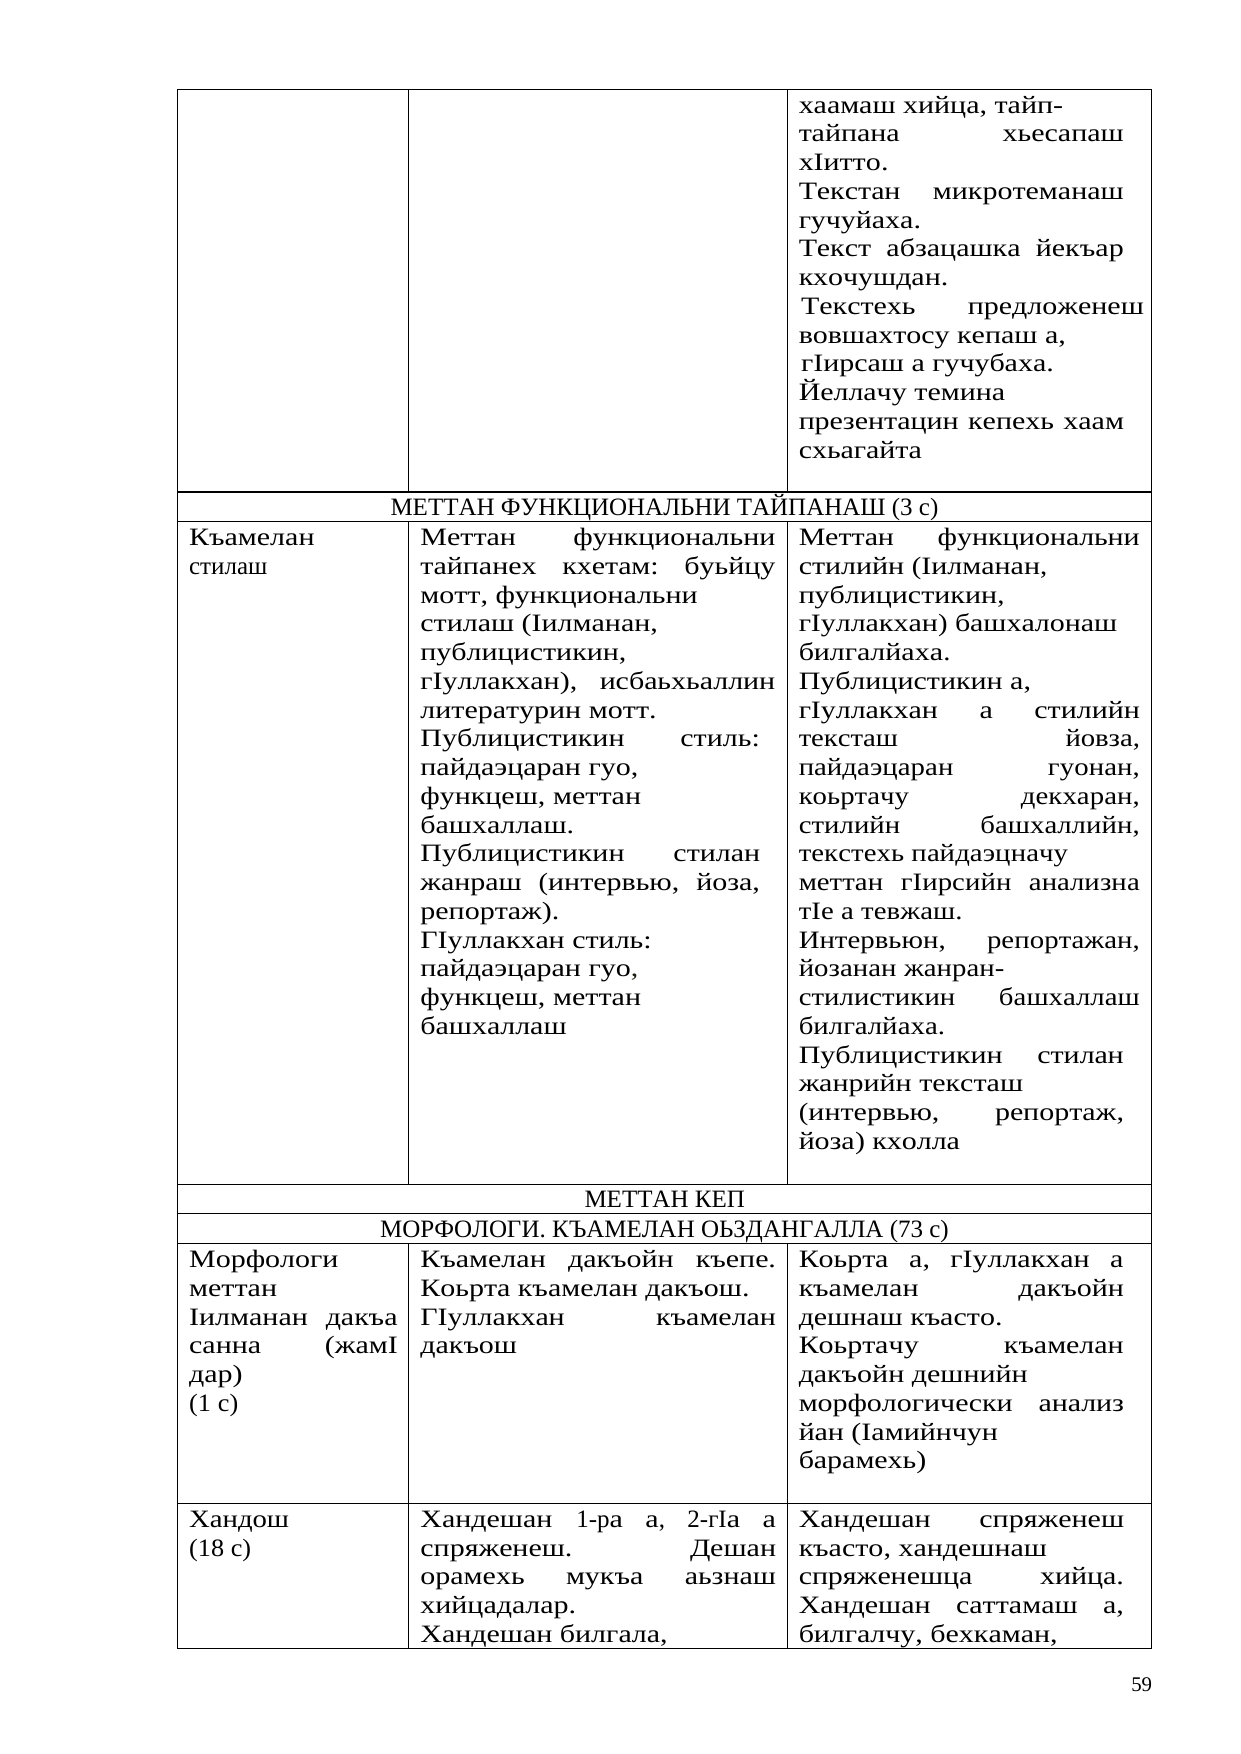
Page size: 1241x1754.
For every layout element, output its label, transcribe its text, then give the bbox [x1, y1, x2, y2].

table_cell Морфологи меттан Iилманан дакъа санна (жамI дар) (1 с) [178, 1244, 408, 1503]
table_cell МЕТТАН КЕП [178, 1185, 1151, 1213]
table_cell МОРФОЛОГИ. КЪАМЕЛАН ОЬЗДАНГАЛЛА (73 с) [178, 1214, 1151, 1243]
table_cell Къамелан стилаш [178, 522, 408, 1183]
table_cell Меттан функциональни тайпанех кхетам: буьйцу мотт, функциональни стилаш (Iилманан, публицистикин, гIуллакхан), исбаьхьаллин литературин мотт. Публицистикин стиль: пайдаэцаран гуо, функцеш, меттан башхаллаш. Публицистикин стилан жанраш (интервью, йоза, репортаж). ГIуллакхан стиль: пайдаэцаран гуо, функцеш, меттан башхаллаш [409, 522, 787, 1183]
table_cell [788, 1504, 1151, 1648]
table_cell Меттан функциональни стилийн (Ӏилманан, публицистикин, гӀуллакхан) башхалонаш билгалйаха. Публицистикин а, гӀуллакхан а стилийн тексташ йовза, пайдаэцаран гуонан, коьртачу декхаран, стилийн башхаллийн, текстехь пайдаэцначу меттан гӀирсийн анализна тӀе а тевжаш. Интервьюн, репортажан, йозанан жанран- стилистикин башхаллаш билгалйаха. Публицистикин стилан жанрийн тексташ (интервью, репортаж, йоза) кхолла [788, 522, 1151, 1183]
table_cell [409, 90, 787, 491]
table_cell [409, 1504, 787, 1648]
table_cell Хандош (18 с) [178, 1504, 408, 1648]
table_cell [788, 90, 1151, 491]
table_cell Коьрта а, гӀуллакхан а къамелан дакъойн дешнаш къасто. Коьртачу къамелан дакъойн дешнийн морфологически анализ йан (Ӏамийнчун барамехь) [788, 1244, 1151, 1503]
table_cell МЕТТАН ФУНКЦИОНАЛЬНИ ТАЙПАНАШ (3 с) [178, 493, 1151, 521]
table_cell Къамелан дакъойн къепе. Коьрта къамелан дакъош. ГӀуллакхан къамелан дакъош [409, 1244, 787, 1503]
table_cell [178, 90, 408, 491]
